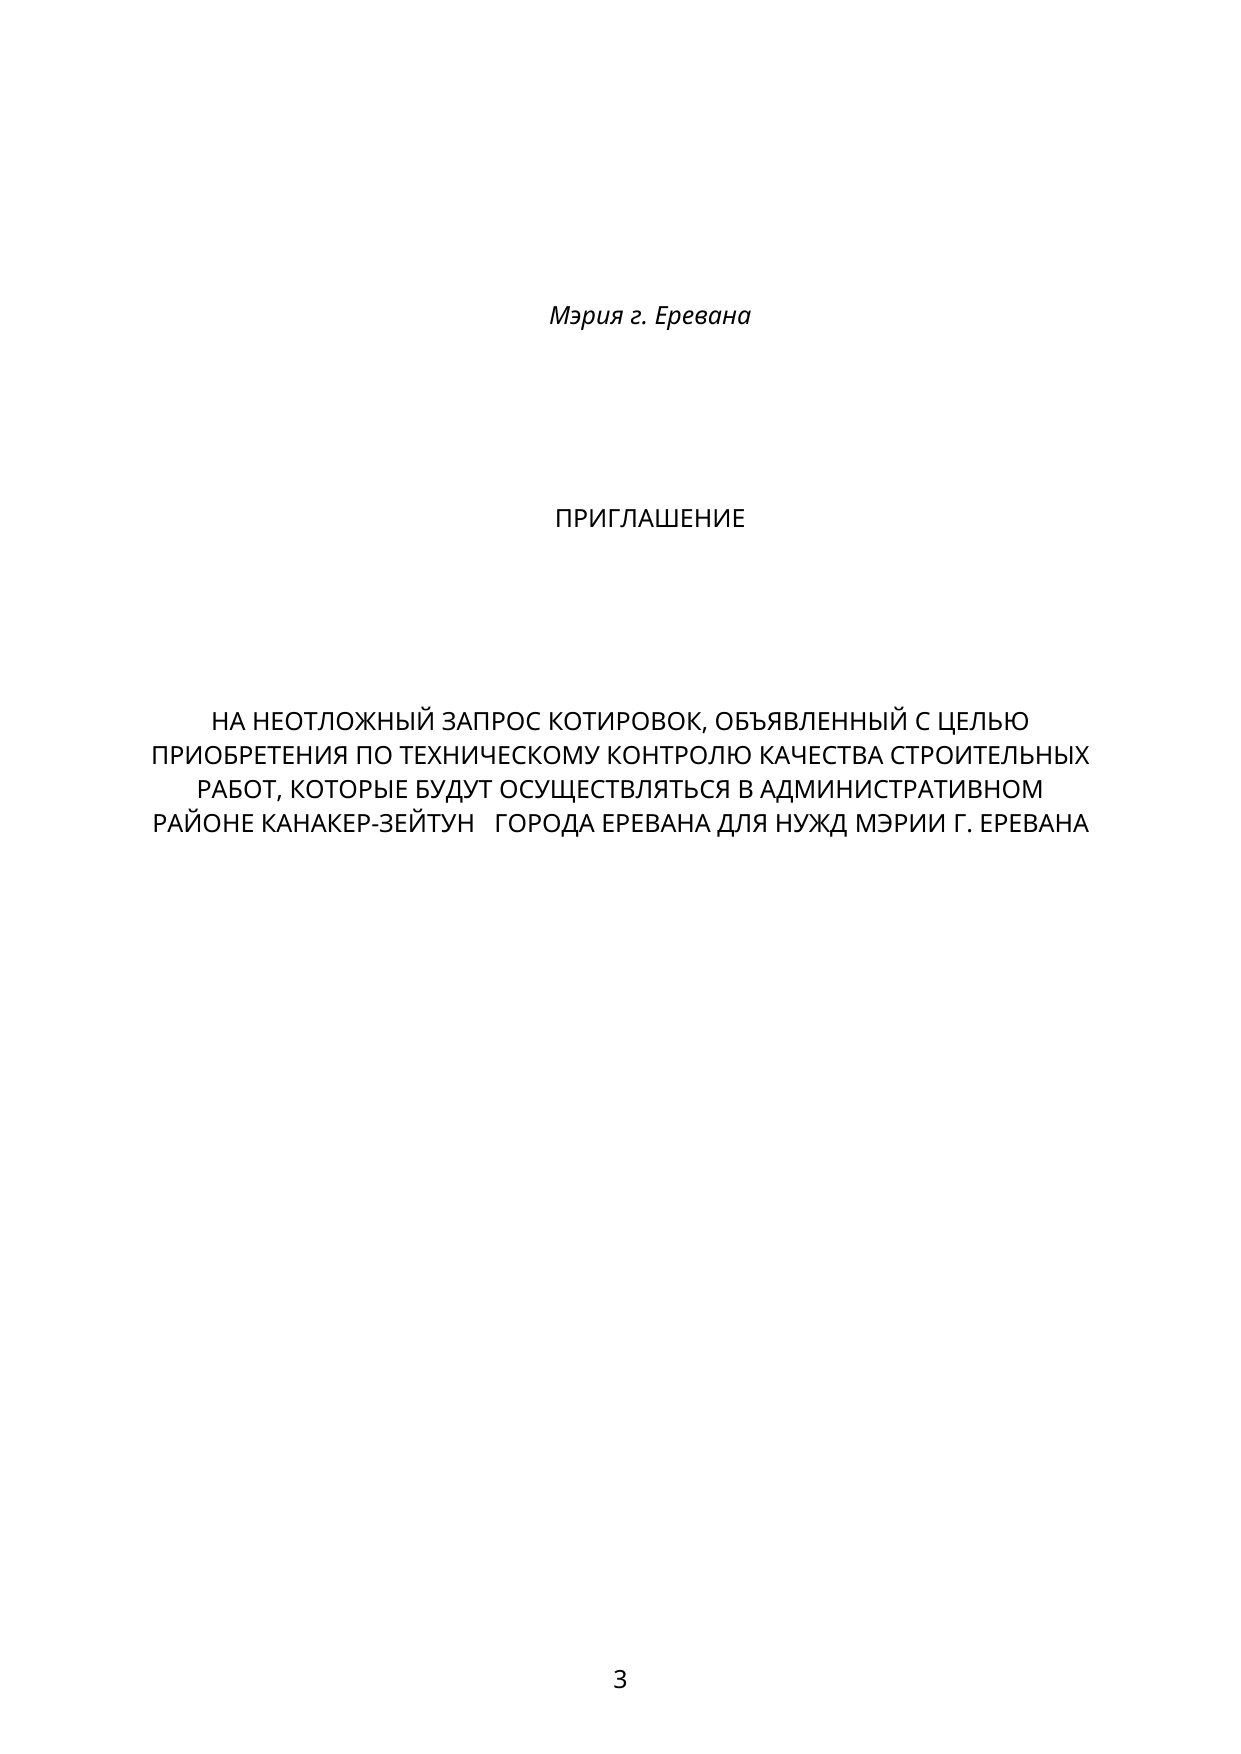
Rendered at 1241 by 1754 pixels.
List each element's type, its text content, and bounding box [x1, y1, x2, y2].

text НА НЕОТЛОЖНЫЙ ЗАПРОС КОТИРОВОК, ОБЪЯВЛЕННЫЙ С ЦЕЛЬЮ ПРИОБРЕТЕНИЯ ПО ТЕХНИЧЕСКОМУ КОНТРОЛЮ КАЧЕСТВА СТРОИТЕЛЬНЫХ РАБОТ, КОТОРЫЕ БУДУТ ОСУЩЕСТВЛЯТЬСЯ В АДМИНИСТРАТИВНОМ РАЙОНЕ КАНАКЕР-ЗЕЙТУН ГОРОДА ЕРЕВАНА ДЛЯ НУЖД МЭРИИ Г. ЕРЕВАНА [148, 704, 1093, 840]
text ПРИГЛАШЕНИЕ [148, 501, 1093, 535]
text Мэрия г. Еревана [148, 298, 1093, 332]
